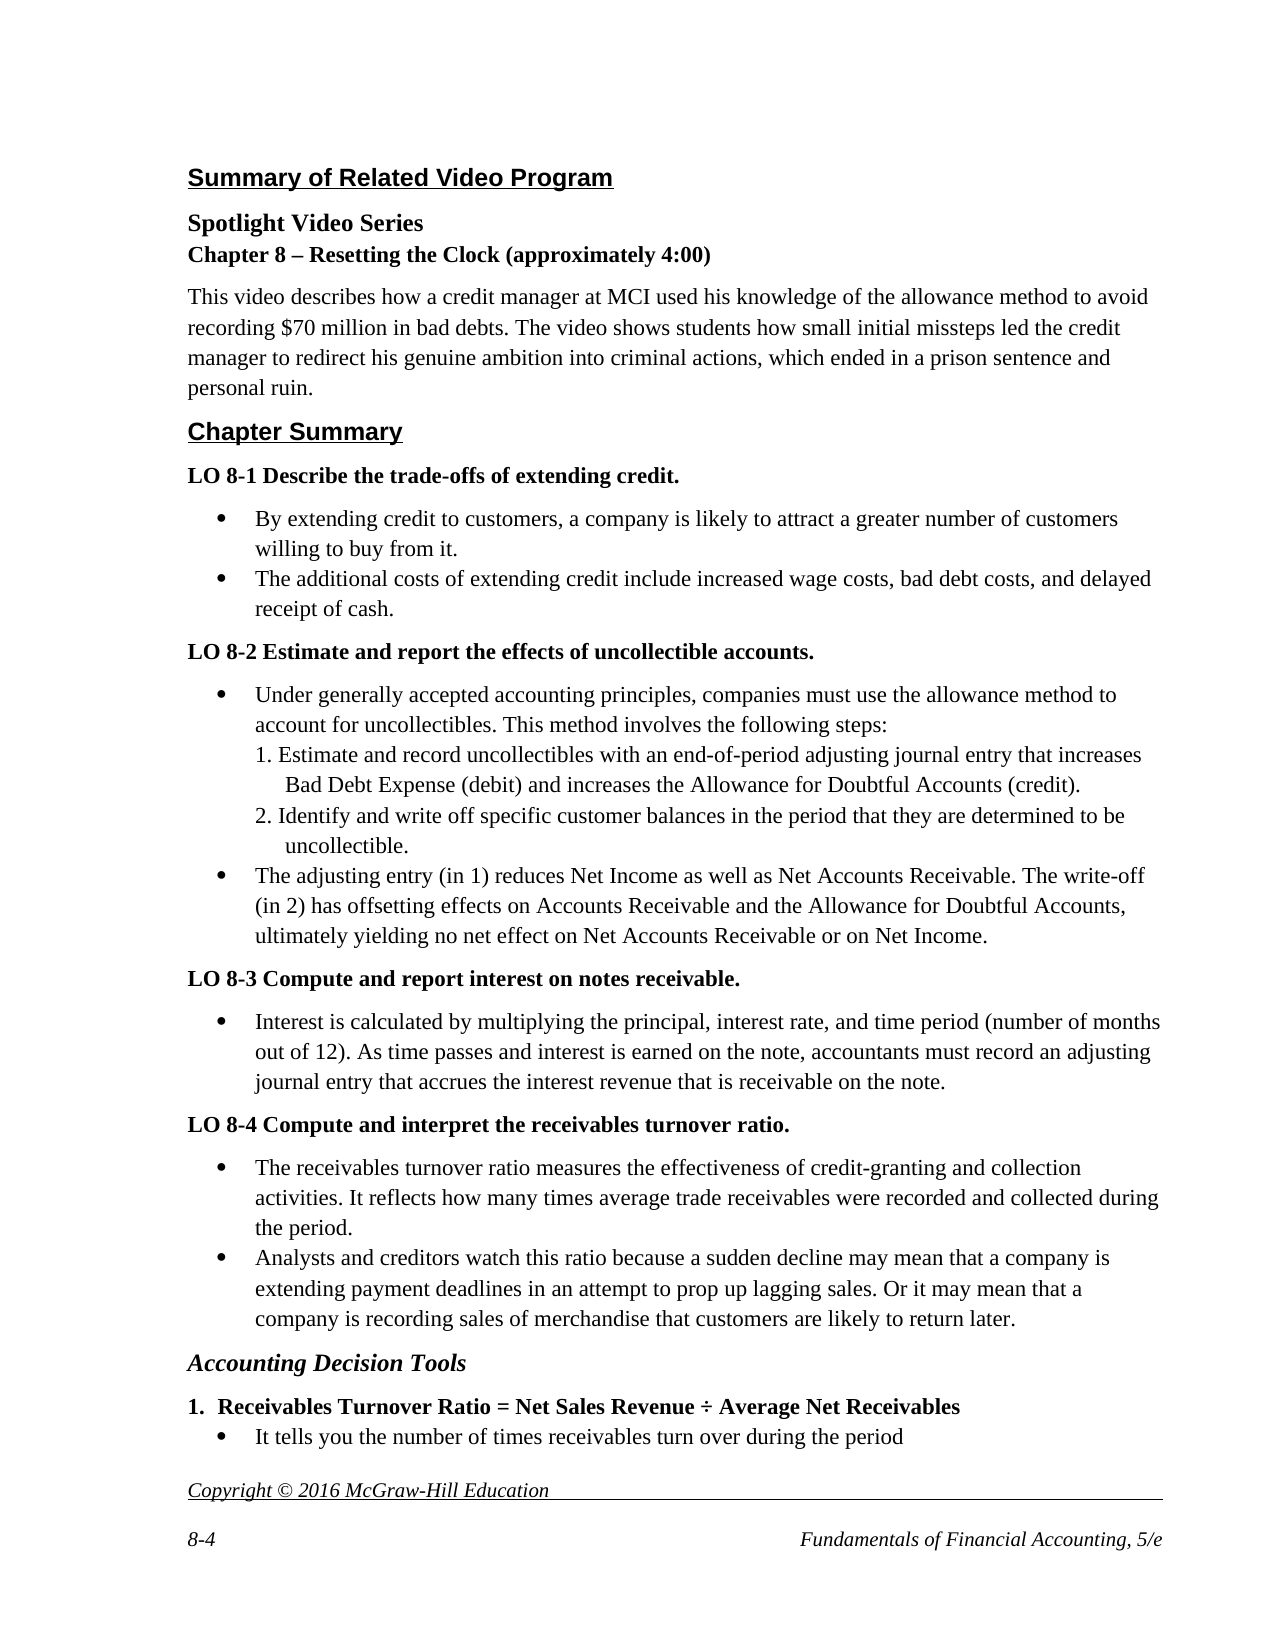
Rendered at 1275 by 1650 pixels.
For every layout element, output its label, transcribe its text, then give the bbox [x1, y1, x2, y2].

list The adjusting entry (in 1) reduces Net Income as well as Net Accounts Receivable. The write-off (in 2) has offsetting effects on Accounts Receivable and the Allowance for Doubtful Accounts, ultimately yielding no net effect on Net Accounts Receivable or on Net Income. [217, 862, 1162, 949]
text LO 8-2 Estimate and report the effects of uncollectible accounts. [187, 638, 1162, 664]
text 1. Estimate and record uncollectibles with an end-of-period adjusting journal entry that increases Bad Debt Expense (debit) and increases the Allowance for Doubtful Accounts (credit). [255, 741, 1162, 798]
list The receivables turnover ratio measures the effectiveness of credit-granting and collection activities. It reflects how many times average trade receivables were recorded and collected during the period. [217, 1154, 1162, 1241]
text Spotlight Video Series Chapter 8 – Resetting the Clock (approximately 4:00) [187, 208, 1162, 267]
text 2. Identify and write off specific customer balances in the period that they are determined to be uncollectible. [255, 802, 1162, 858]
text LO 8-1 Describe the trade-offs of extending credit. [187, 462, 1162, 488]
list Receivables Turnover Ratio = Net Sales Revenue ÷ Average Net Receivables [187, 1393, 1162, 1419]
text LO 8-4 Compute and interpret the receivables turnover ratio. [187, 1111, 1162, 1137]
list It tells you the number of times receivables turn over during the period [217, 1423, 1162, 1450]
list The additional costs of extending credit include increased wage costs, bad debt costs, and delayed receipt of cash. [217, 565, 1162, 622]
list Interest is calculated by multiplying the principal, interest rate, and time period (number of months out of 12). As time passes and interest is earned on the note, accountants must record an adjusting journal entry that accrues the interest revenue that is receivable on the note. [217, 1008, 1162, 1095]
subtitle Summary of Related Video Program [187, 162, 1162, 191]
subtitle Chapter Summary [187, 417, 1162, 445]
list Analysts and creditors watch this ratio because a sudden decline may mean that a company is extending payment deadlines in an attempt to prop up lagging sales. Or it may mean that a company is recording sales of merchandise that customers are likely to return later. [217, 1244, 1162, 1331]
text Accounting Decision Tools [187, 1348, 1162, 1376]
text This video describes how a credit manager at MCI used his knowledge of the allowance method to avoid recording $70 million in bad debts. The video shows students how small initial missteps led the credit manager to redirect his genuine ambition into criminal actions, which ended in a prison sentence and personal ruin. [187, 283, 1162, 400]
list By extending credit to customers, a company is likely to attract a greater number of customers willing to buy from it. [217, 505, 1162, 561]
list Under generally accepted accounting principles, companies must use the allowance method to account for uncollectibles. This method involves the following steps: [217, 681, 1162, 737]
text LO 8-3 Compute and report interest on notes receivable. [187, 965, 1162, 992]
